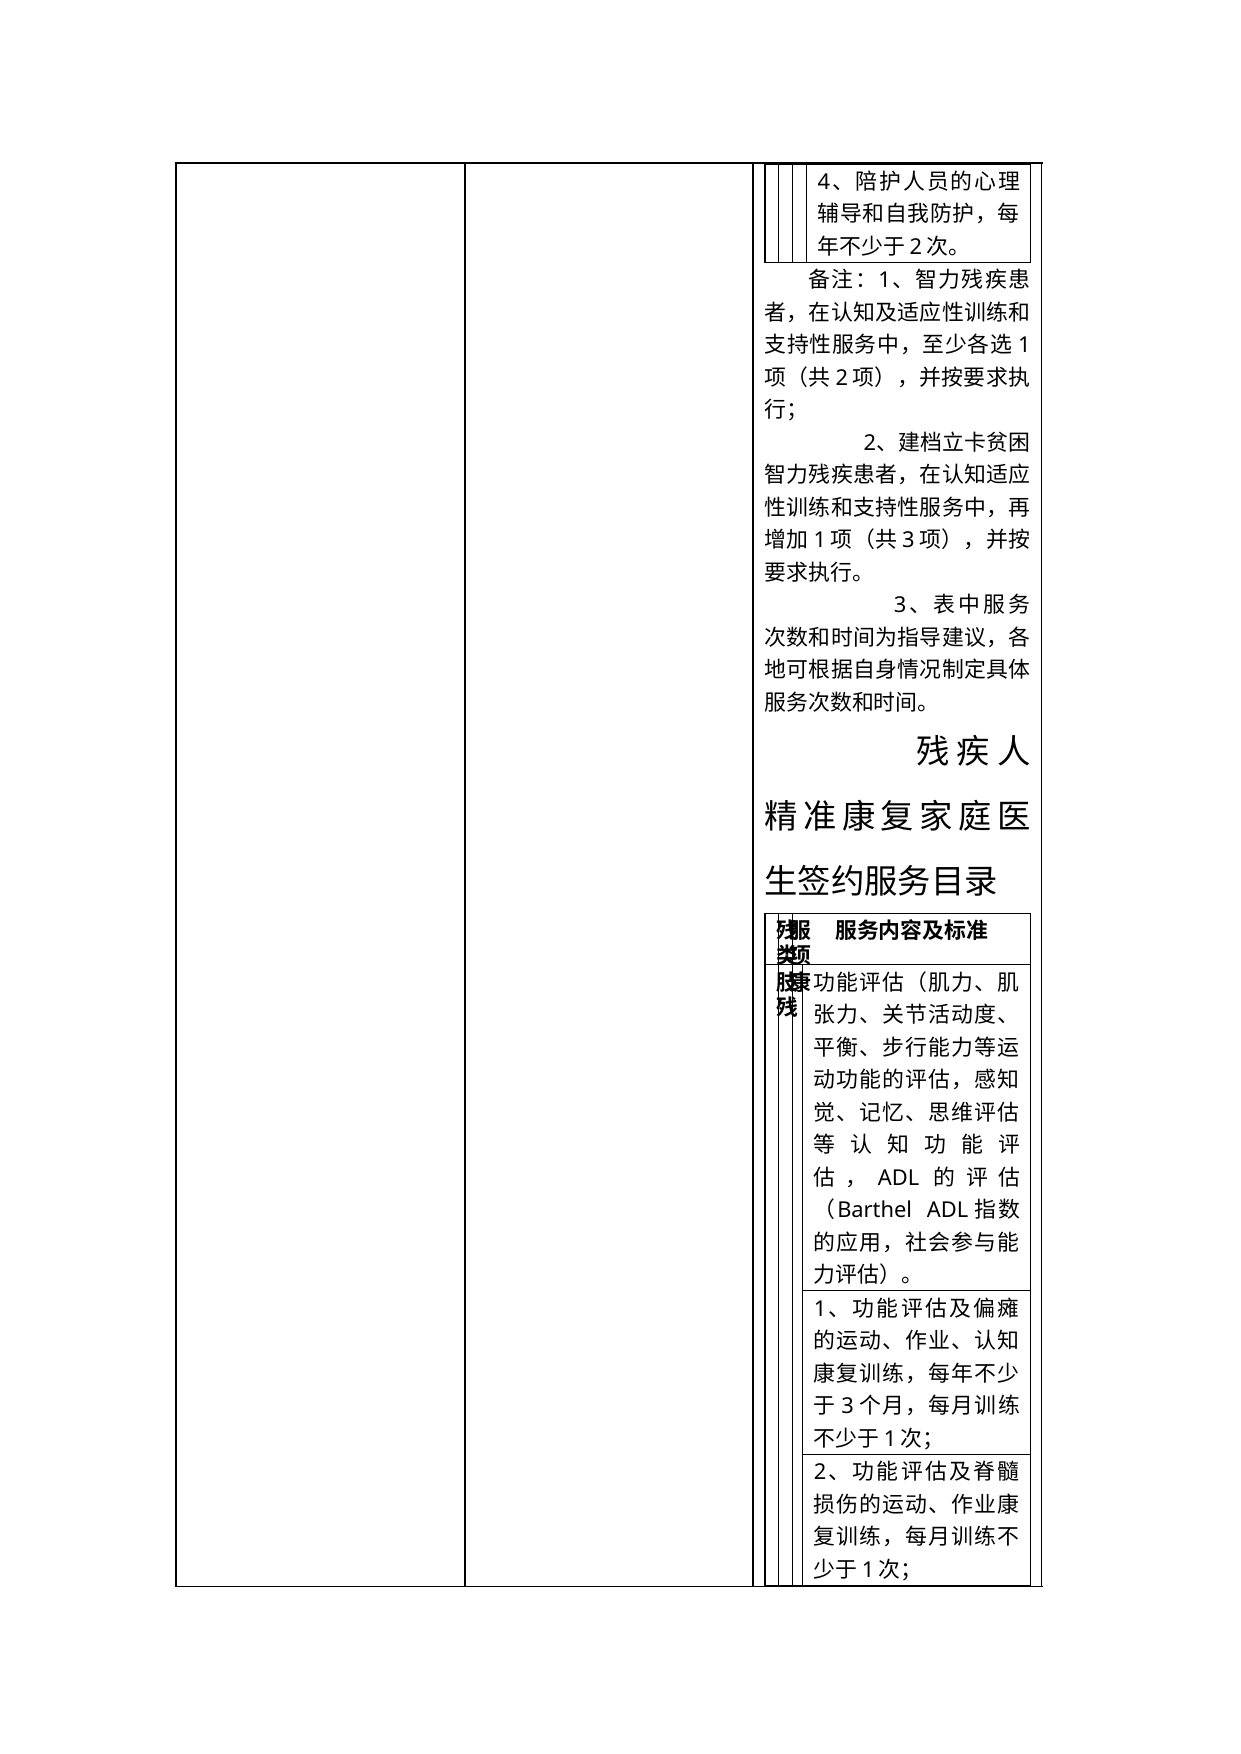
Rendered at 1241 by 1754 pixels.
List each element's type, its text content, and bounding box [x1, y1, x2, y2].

table_cell 4 [177, 164, 464, 1586]
table_cell [466, 164, 752, 1586]
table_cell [754, 164, 1041, 1586]
